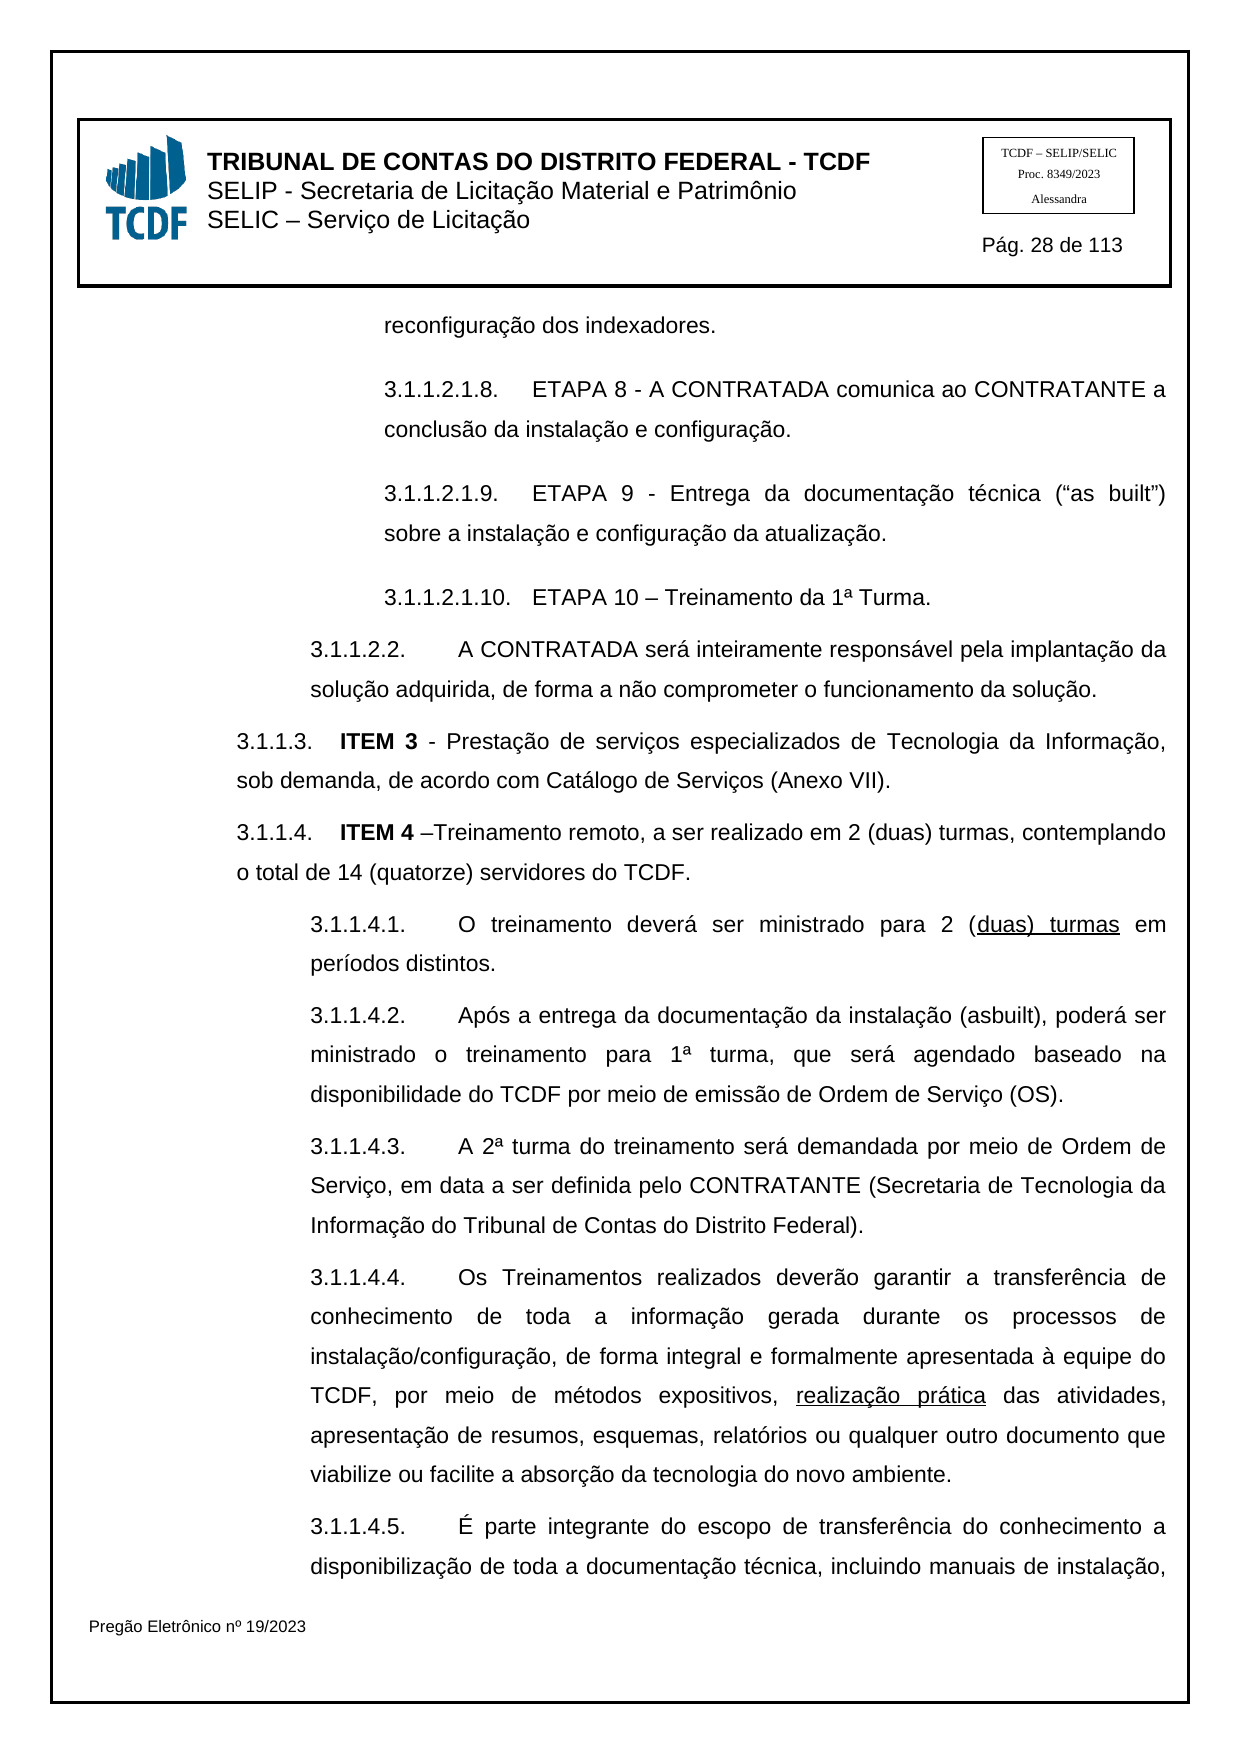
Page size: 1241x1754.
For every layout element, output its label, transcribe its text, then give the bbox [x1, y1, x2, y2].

list ETAPA 10 – Treinamento da 1ª Turma. [384, 584, 1167, 611]
list ETAPA 9 - Entrega da documentação técnica (“as built”) sobre a instalação e configuração da atualização. [384, 480, 1167, 546]
list ITEM 4 –Treinamento remoto, a ser realizado em 2 (duas) turmas, contemplando o total de 14 (quatorze) servidores do TCDF. [236, 819, 1167, 885]
list ETAPA 8 - A CONTRATADA comunica ao CONTRATANTE a conclusão da instalação e configuração. [384, 376, 1167, 442]
picture [91, 132, 201, 242]
list ITEM 3 - Prestação de serviços especializados de Tecnologia da Informação, sob demanda, de acordo com Catálogo de Serviços (Anexo VII). [236, 728, 1167, 793]
list Após a entrega da documentação da instalação (asbuilt), poderá ser ministrado o treinamento para 1ª turma, que será agendado baseado na disponibilidade do TCDF por meio de emissão de Ordem de Serviço (OS). [310, 1002, 1167, 1107]
list A CONTRATADA será inteiramente responsável pela implantação da solução adquirida, de forma a não comprometer o funcionamento da solução. [310, 636, 1167, 702]
list A 2ª turma do treinamento será demandada por meio de Ordem de Serviço, em data a ser definida pelo CONTRATANTE (Secretaria de Tecnologia da Informação do Tribunal de Contas do Distrito Federal). [310, 1133, 1167, 1238]
list O treinamento deverá ser ministrado para 2 (duas) turmas em períodos distintos. [310, 911, 1167, 976]
list Os Treinamentos realizados deverão garantir a transferência de conhecimento de toda a informação gerada durante os processos de instalação/configuração, de forma integral e formalmente apresentada à equipe do TCDF, por meio de métodos expositivos, realização prática das atividades, apresentação de resumos, esquemas, relatórios ou qualquer outro documento que viabilize ou facilite a absorção da tecnologia do novo ambiente. [310, 1264, 1167, 1488]
